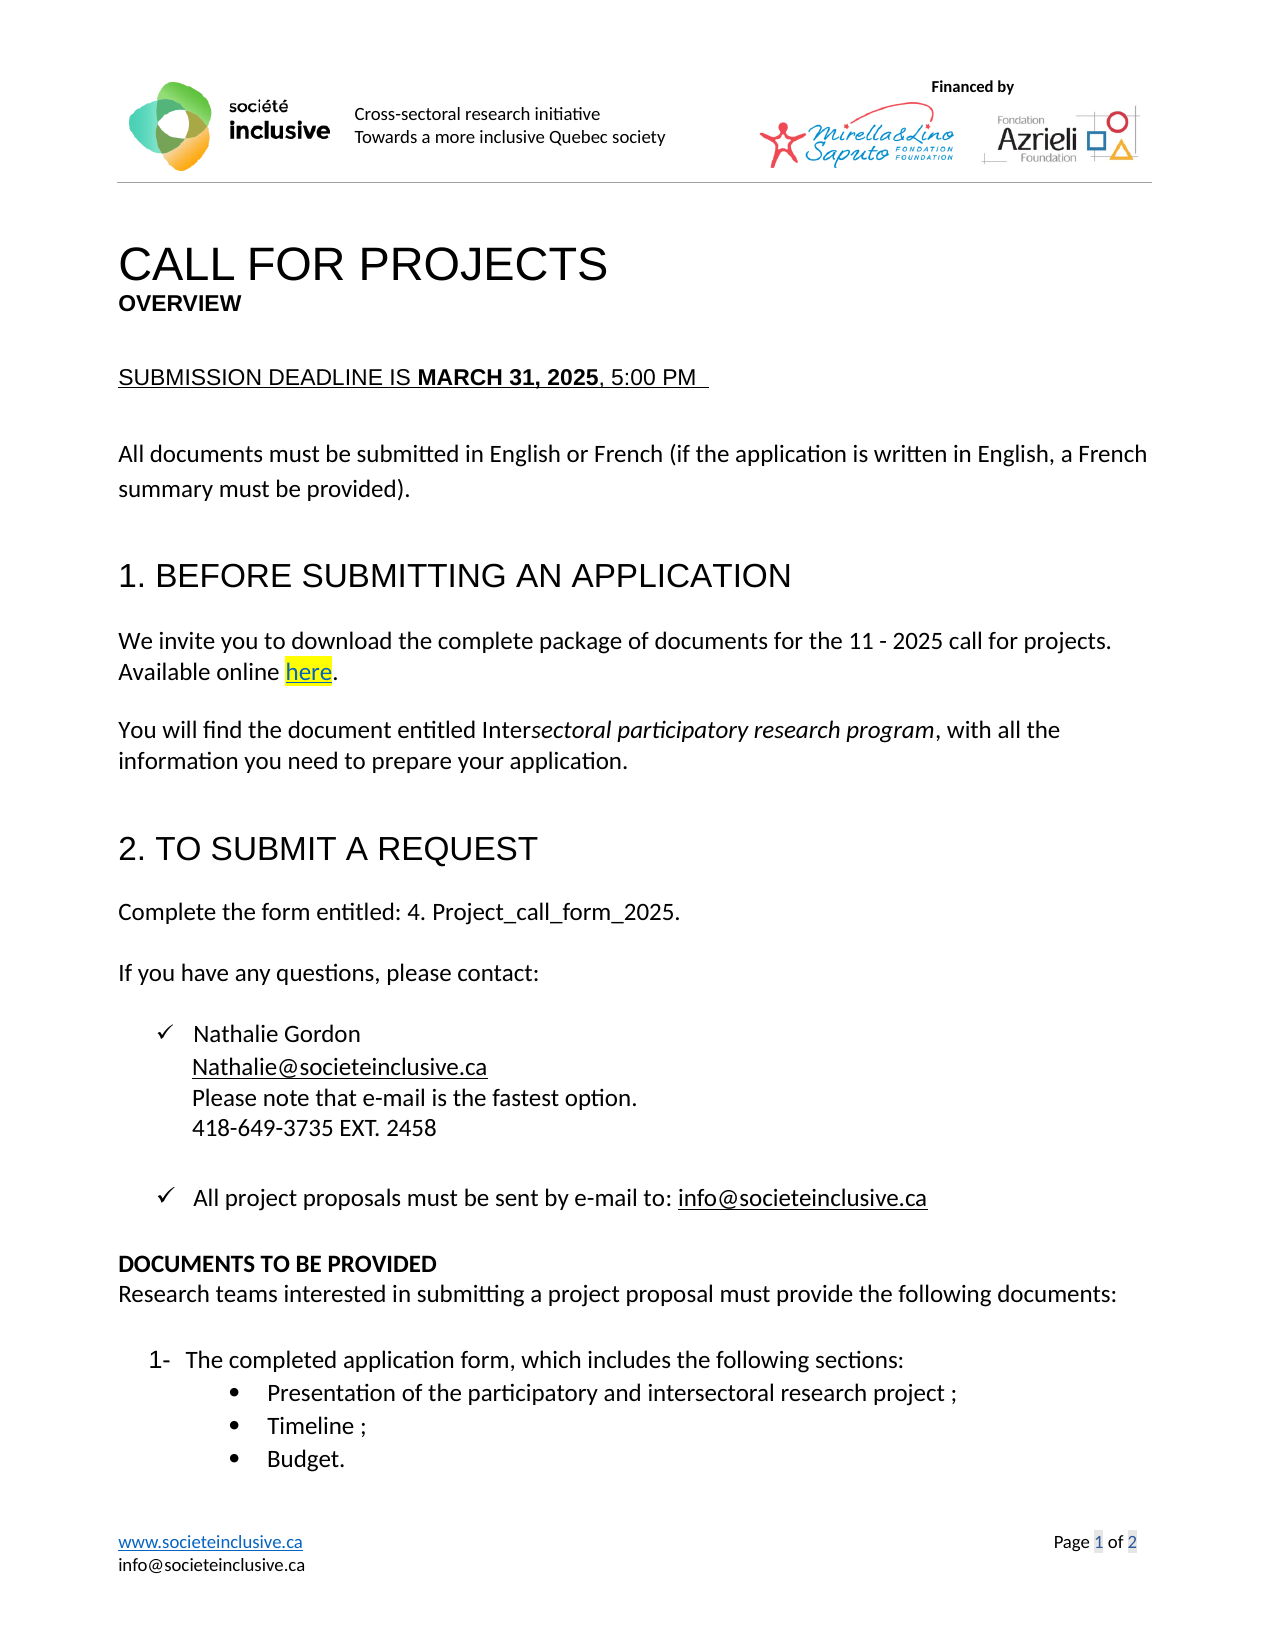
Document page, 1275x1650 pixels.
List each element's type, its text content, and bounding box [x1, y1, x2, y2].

list Presentation of the participatory and intersectoral research project ; [230, 1377, 1157, 1407]
picture [755, 75, 1147, 170]
text All documents must be submitted in English or French (if the application is written in English, a French summary must be provided). [118, 438, 1157, 504]
list The completed application form, which includes the following sections: [148, 1344, 1157, 1374]
list Budget. [230, 1443, 1157, 1473]
text If you have any questions, please contact: [118, 957, 1157, 988]
text Nathalie@societeinclusive.ca [118, 1051, 1157, 1082]
text We invite you to download the complete package of documents for the 11 - 2025 call for projects. Available online here. [118, 625, 1157, 686]
text 1. BEFORE SUBMITTING AN APPLICATION [118, 556, 1157, 595]
list All project proposals must be sent by e-mail to: info@societeinclusive.ca [156, 1182, 1157, 1213]
text 2. TO SUBMIT A REQUEST [118, 829, 1157, 868]
list Timeline ; [230, 1410, 1157, 1440]
picture [118, 75, 344, 177]
text OVERVIEW [118, 290, 1157, 317]
text You will find the document entitled Intersectoral participatory research program, with all the information you need to prepare your application. [118, 714, 1157, 775]
text Research teams interested in submitting a project proposal must provide the following documents: [118, 1278, 1157, 1309]
text Complete the form entitled: 4. Project_call_form_2025. [118, 896, 1157, 927]
text Please note that e-mail is the fastest option. [118, 1082, 1157, 1112]
text 418-649-3735 EXT. 2458 [118, 1112, 1157, 1143]
text SUBMISSION DEADLINE IS MARCH 31, 2025, 5:00 PM [118, 364, 1157, 390]
text DOCUMENTS TO BE PROVIDED [118, 1248, 1157, 1278]
list Nathalie Gordon [156, 1018, 1157, 1049]
text CALL FOR PROJECTS [118, 236, 1157, 290]
